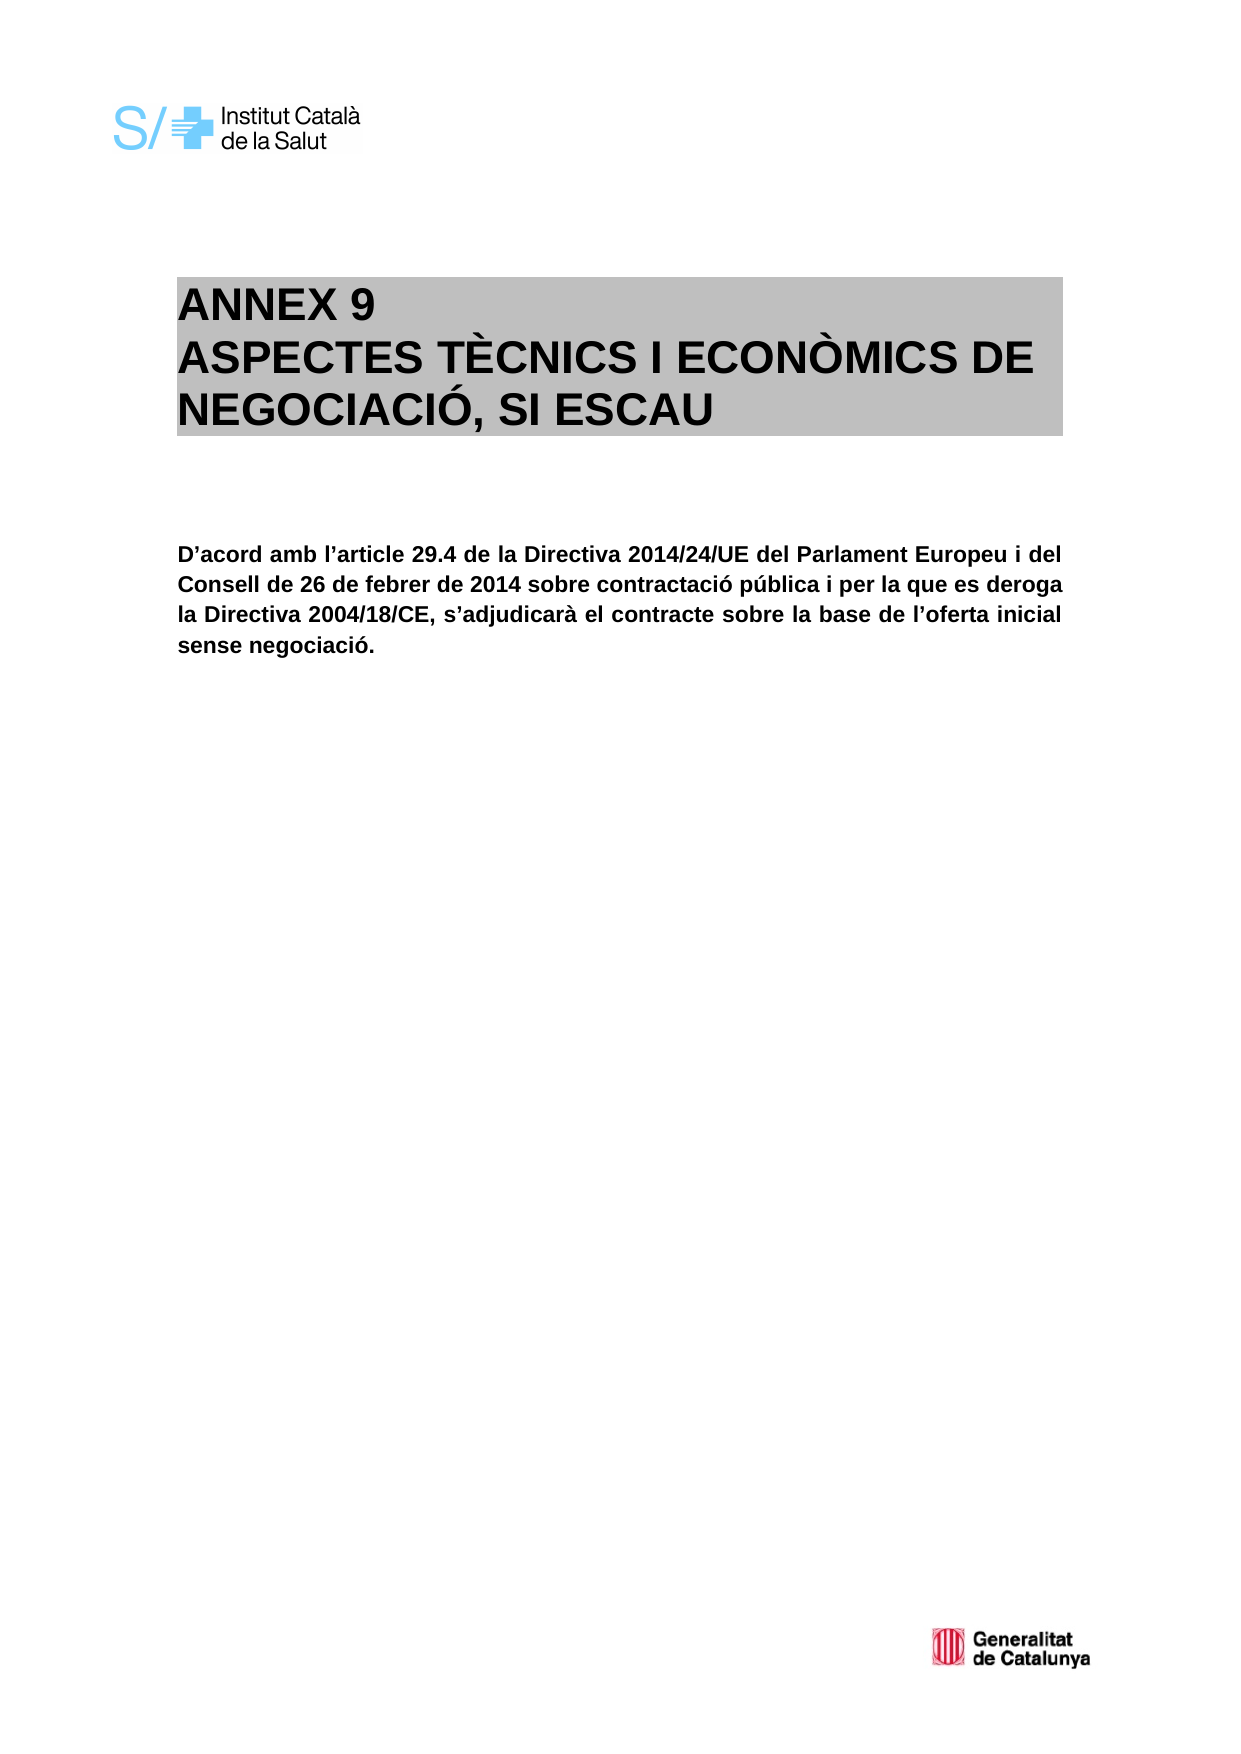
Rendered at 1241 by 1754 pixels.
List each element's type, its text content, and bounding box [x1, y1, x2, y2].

text ASPECTES TÈCNICS I ECONÒMICS DE NEGOCIACIÓ, SI ESCAU [177, 330, 1063, 436]
text D’acord amb l’article 29.4 de la Directiva 2014/24/UE del Parlament Europeu i del Consell de 26 de febrer de 2014 sobre contractació pública i per la que es deroga la Directiva 2004/18/CE, s’adjudicarà el contracte sobre la base de l’oferta inicial sense negociació. [177, 541, 1063, 658]
picture [893, 1621, 1129, 1674]
picture [112, 103, 363, 154]
text ANNEX 9 [177, 277, 1063, 330]
